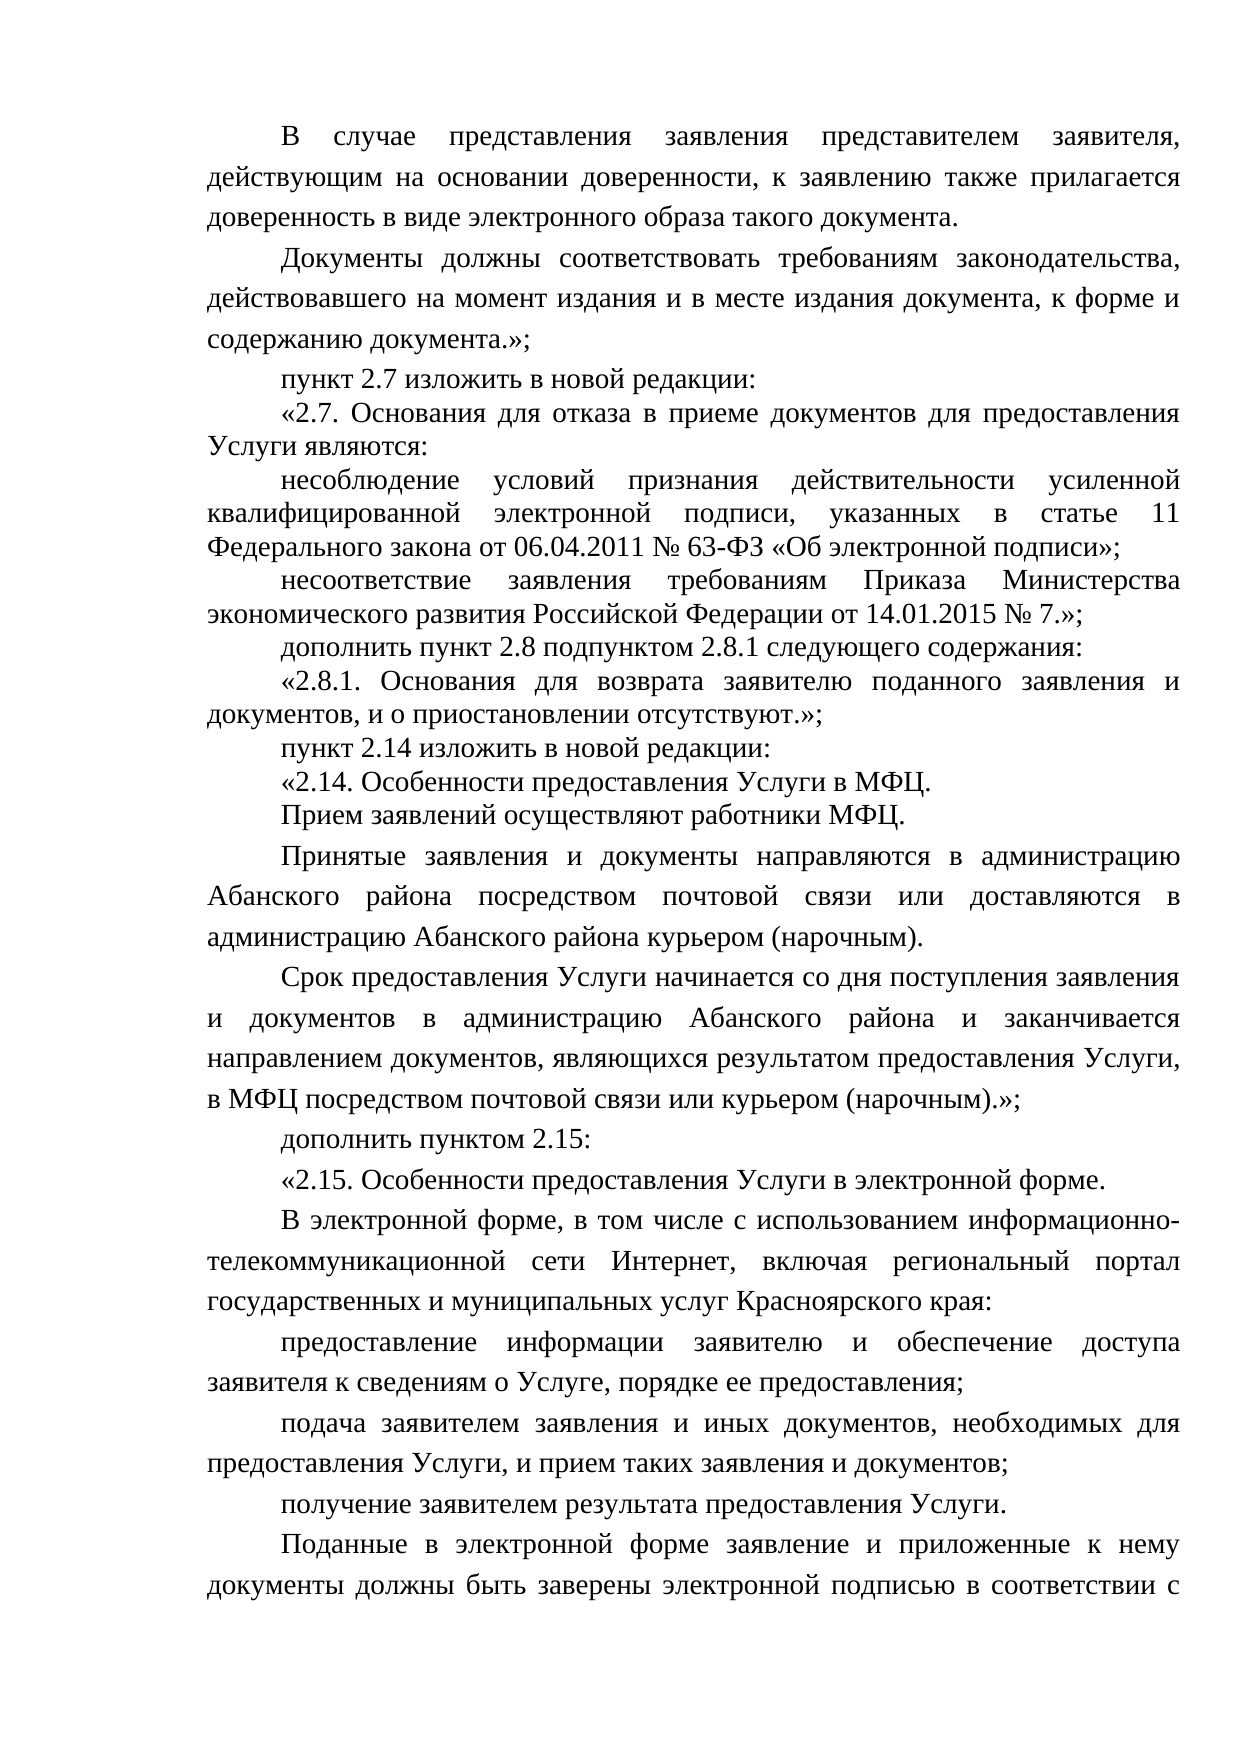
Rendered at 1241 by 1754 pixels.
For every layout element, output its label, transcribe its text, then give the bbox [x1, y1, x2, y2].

text пункт 2.7 изложить в новой редакции: [207, 361, 1181, 395]
text пункт 2.14 изложить в новой редакции: [207, 730, 1181, 764]
text Прием заявлений осуществляют работники МФЦ. [207, 797, 1181, 838]
text «2.14. Особенности предоставления Услуги в МФЦ. [207, 764, 1181, 797]
text дополнить пунктом 2.15: [207, 1121, 1181, 1162]
text В случае представления заявления представителем заявителя, действующим на основании доверенности, к заявлению также прилагается доверенность в виде электронного образа такого документа. [207, 118, 1181, 240]
text «2.8.1. Основания для возврата заявителю поданного заявления и документов, и о приостановлении отсутствуют.»; [207, 663, 1181, 730]
text подача заявителем заявления и иных документов, необходимых для предоставления Услуги, и прием таких заявления и документов; [207, 1405, 1181, 1486]
text Срок предоставления Услуги начинается со дня поступления заявления и документов в администрацию Абанского района и заканчивается направлением документов, являющихся результатом предоставления Услуги, в МФЦ посредством почтовой связи или курьером (нарочным).»; [207, 959, 1181, 1121]
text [207, 1527, 1181, 1608]
text «2.7. Основания для отказа в приеме документов для предоставления Услуги являются: [207, 395, 1181, 462]
text несоблюдение условий признания действительности усиленной квалифицированной электронной подписи, указанных в статье 11 Федерального закона от 06.04.2011 № 63-ФЗ «Об электронной подписи»; [207, 462, 1181, 562]
text дополнить пункт 2.8 подпунктом 2.8.1 следующего содержания: [207, 629, 1181, 663]
text Принятые заявления и документы направляются в администрацию Абанского района посредством почтовой связи или доставляются в администрацию Абанского района курьером (нарочным). [207, 838, 1181, 959]
text несоответствие заявления требованиям Приказа Министерства экономического развития Российской Федерации от 14.01.2015 № 7.»; [207, 562, 1181, 629]
text «2.15. Особенности предоставления Услуги в электронной форме. [207, 1162, 1181, 1202]
text В электронной форме, в том числе с использованием информационно-телекоммуникационной сети Интернет, включая региональный портал государственных и муниципальных услуг Красноярского края: [207, 1202, 1181, 1324]
text Документы должны соответствовать требованиям законодательства, действовавшего на момент издания и в месте издания документа, к форме и содержанию документа.»; [207, 240, 1181, 361]
text предоставление информации заявителю и обеспечение доступа заявителя к сведениям о Услуге, порядке ее предоставления; [207, 1324, 1181, 1405]
text получение заявителем результата предоставления Услуги. [207, 1486, 1181, 1527]
